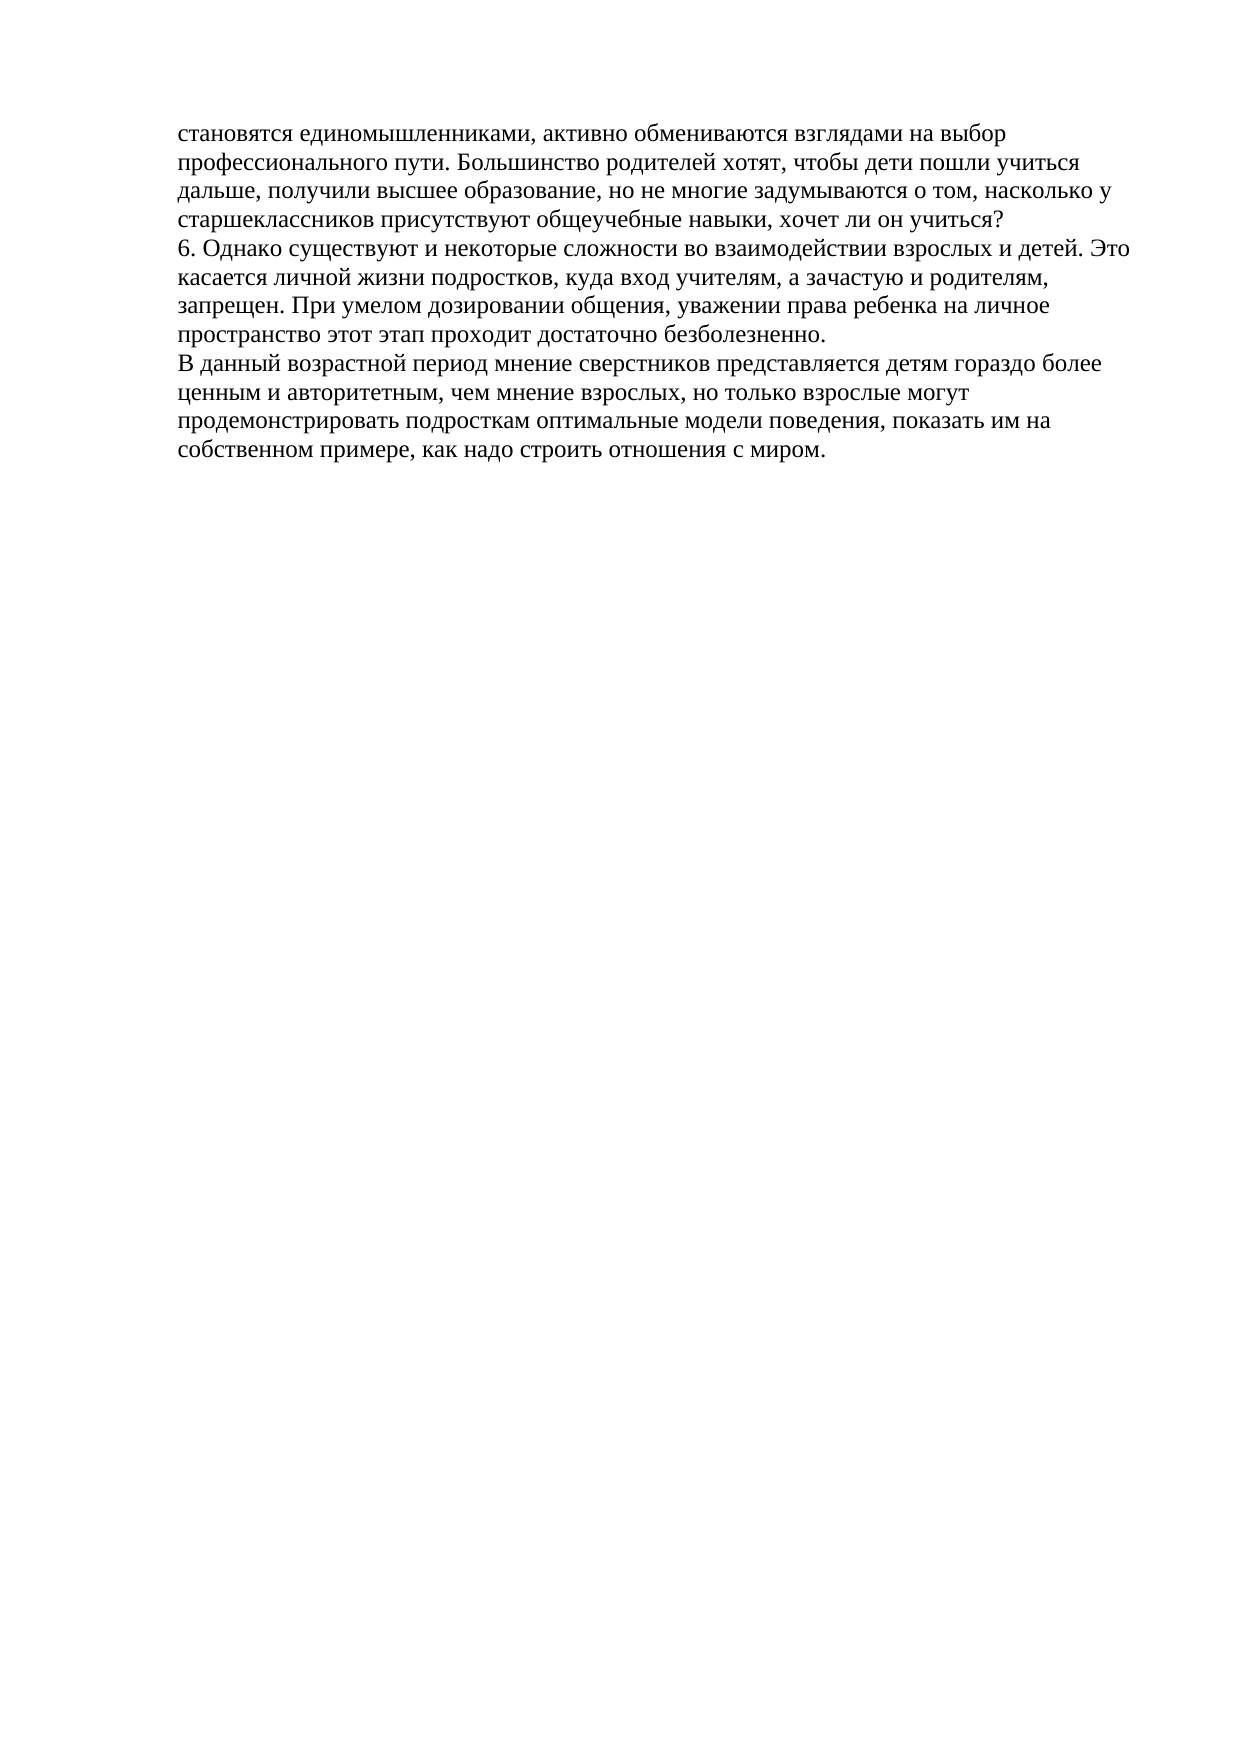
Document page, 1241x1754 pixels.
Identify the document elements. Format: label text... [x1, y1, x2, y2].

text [177, 118, 1152, 233]
text В данный возрастной период мнение сверстников представляется детям гораздо более ценным и авторитетным, чем мнение взрослых, но только взрослые могут продемонстрировать подросткам оптимальные модели поведения, показать им на собственном примере, как надо строить отношения с миром. [177, 348, 1152, 463]
text 6. Однако существуют и некоторые сложности во взаимодействии взрослых и детей. Это касается личной жизни подростков, куда вход учителям, а зачастую и родителям, запрещен. При умелом дозировании общения, уважении права ребенка на личное пространство этот этап проходит достаточно безболезненно. [177, 233, 1152, 348]
